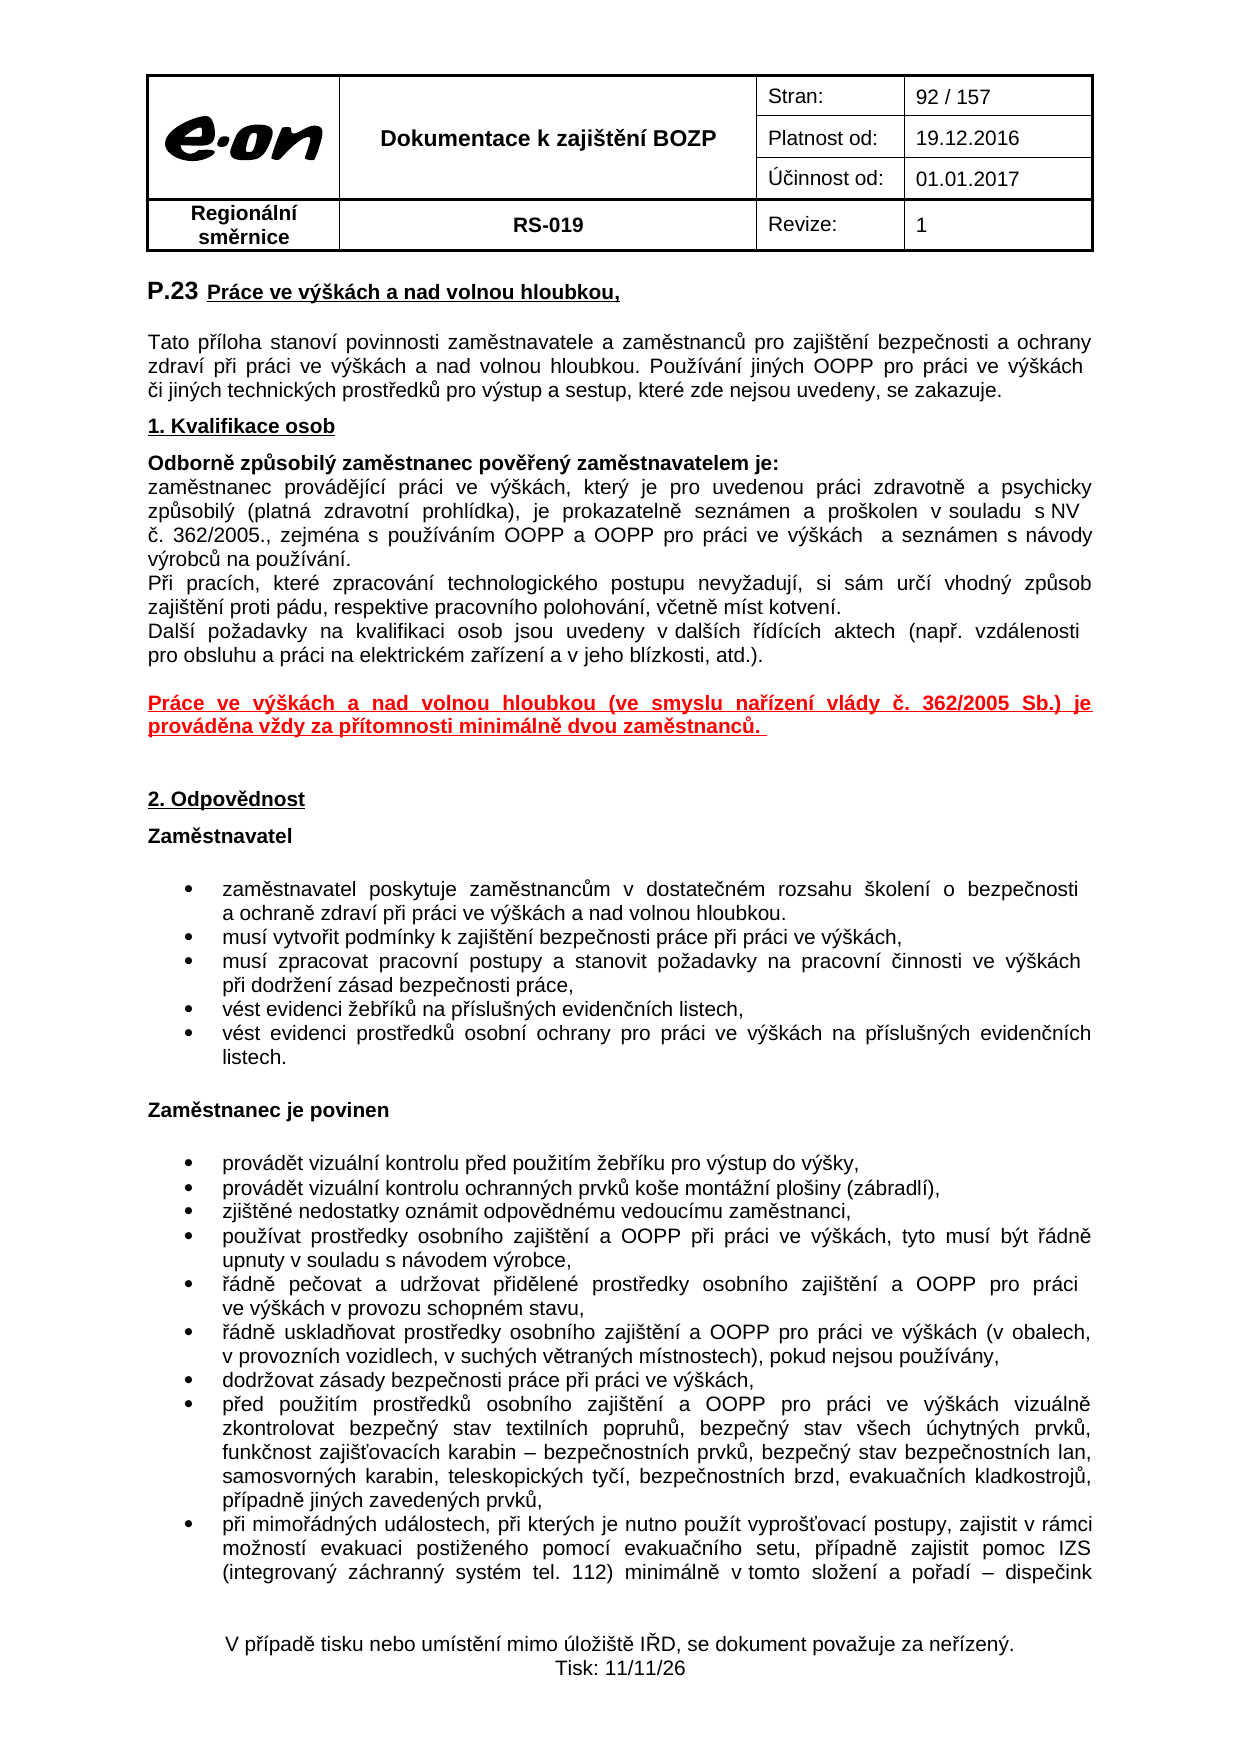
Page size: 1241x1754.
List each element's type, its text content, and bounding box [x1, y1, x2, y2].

list před použitím prostředků osobního zajištění a OOPP pro práci ve výškách vizuálně zkontrolovat bezpečný stav textilních popruhů, bezpečný stav všech úchytných prvků, funkčnost zajišťovacích karabin – bezpečnostních prvků, bezpečný stav bezpečnostních lan, samosvorných karabin, teleskopických tyčí, bezpečnostních brzd, evakuačních kladkostrojů, případně jiných zavedených prvků, [185, 1392, 1092, 1511]
text Práce ve výškách a nad volnou hloubkou (ve smyslu nařízení vlády č. 362/2005 Sb.) je prováděna vždy za přítomnosti minimálně dvou zaměstnanců. [148, 690, 1092, 711]
text Další požadavky na kvalifikaci osob jsou uvedeny v dalších řídících aktech (např. vzdálenosti pro obsluhu a práci na elektrickém zařízení a v jeho blízkosti, atd.). [148, 618, 1092, 666]
text Odborně způsobilý zaměstnanec pověřený zaměstnavatelem je: [148, 451, 1092, 475]
title 2. Odpovědnost [148, 787, 1092, 811]
list používat prostředky osobního zajištění a OOPP při práci ve výškách, tyto musí být řádně upnuty v souladu s návodem výrobce, [185, 1223, 1092, 1271]
list řádně pečovat a udržovat přidělené prostředky osobního zajištění a OOPP pro práci ve výškách v provozu schopném stavu, [185, 1271, 1092, 1319]
text Tato příloha stanoví povinnosti zaměstnavatele a zaměstnanců pro zajištění bezpečnosti a ochrany zdraví při práci ve výškách a nad volnou hloubkou. Používání jiných OOPP pro práci ve výškách či jiných technických prostředků pro výstup a sestup, které zde nejsou uvedeny, se zakazuje. [148, 330, 1092, 402]
text Zaměstnavatel [148, 824, 1092, 848]
text zaměstnanec provádějící práci ve výškách, který je pro uvedenou práci zdravotně a psychicky způsobilý (platná zdravotní prohlídka), je prokazatelně seznámen a proškolen v souladu s NV č. 362/2005., zejména s používáním OOPP a OOPP pro práci ve výškách a seznámen s návody výrobců na používání. [148, 475, 1092, 571]
text Práce ve výškách a nad volnou hloubkou (ve smyslu nařízení vlády č. 362/2005 Sb.) je prováděna vždy za přítomnosti minimálně dvou zaměstnanců. [148, 712, 1092, 738]
list zjištěné nedostatky oznámit odpovědnému vedoucímu zaměstnanci, [185, 1199, 1092, 1223]
list musí zpracovat pracovní postupy a stanovit požadavky na pracovní činnosti ve výškách při dodržení zásad bezpečnosti práce, [185, 949, 1092, 997]
list vést evidenci prostředků osobní ochrany pro práci ve výškách na příslušných evidenčních listech. [185, 1021, 1092, 1069]
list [185, 1511, 1092, 1583]
list zaměstnavatel poskytuje zaměstnancům v dostatečném rozsahu školení o bezpečnosti a ochraně zdraví při práci ve výškách a nad volnou hloubkou. [185, 877, 1092, 925]
list musí vytvořit podmínky k zajištění bezpečnosti práce při práci ve výškách, [185, 925, 1092, 949]
list provádět vizuální kontrolu před použitím žebříku pro výstup do výšky, [185, 1151, 1092, 1175]
list řádně uskladňovat prostředky osobního zajištění a OOPP pro práci ve výškách (v obalech, v provozních vozidlech, v suchých větraných místnostech), pokud nejsou používány, [185, 1319, 1092, 1367]
title 1. Kvalifikace osob [148, 414, 1092, 438]
list provádět vizuální kontrolu ochranných prvků koše montážní plošiny (zábradlí), [185, 1175, 1092, 1199]
list vést evidenci žebříků na příslušných evidenčních listech, [185, 997, 1092, 1021]
text Zaměstnanec je povinen [148, 1098, 1092, 1122]
list dodržovat zásady bezpečnosti práce při práci ve výškách, [185, 1367, 1092, 1392]
text Práce ve výškách a nad volnou hloubkou, [147, 276, 1092, 305]
text Při pracích, které zpracování technologického postupu nevyžadují, si sám určí vhodný způsob zajištění proti pádu, respektive pracovního polohování, včetně míst kotvení. [148, 571, 1092, 618]
